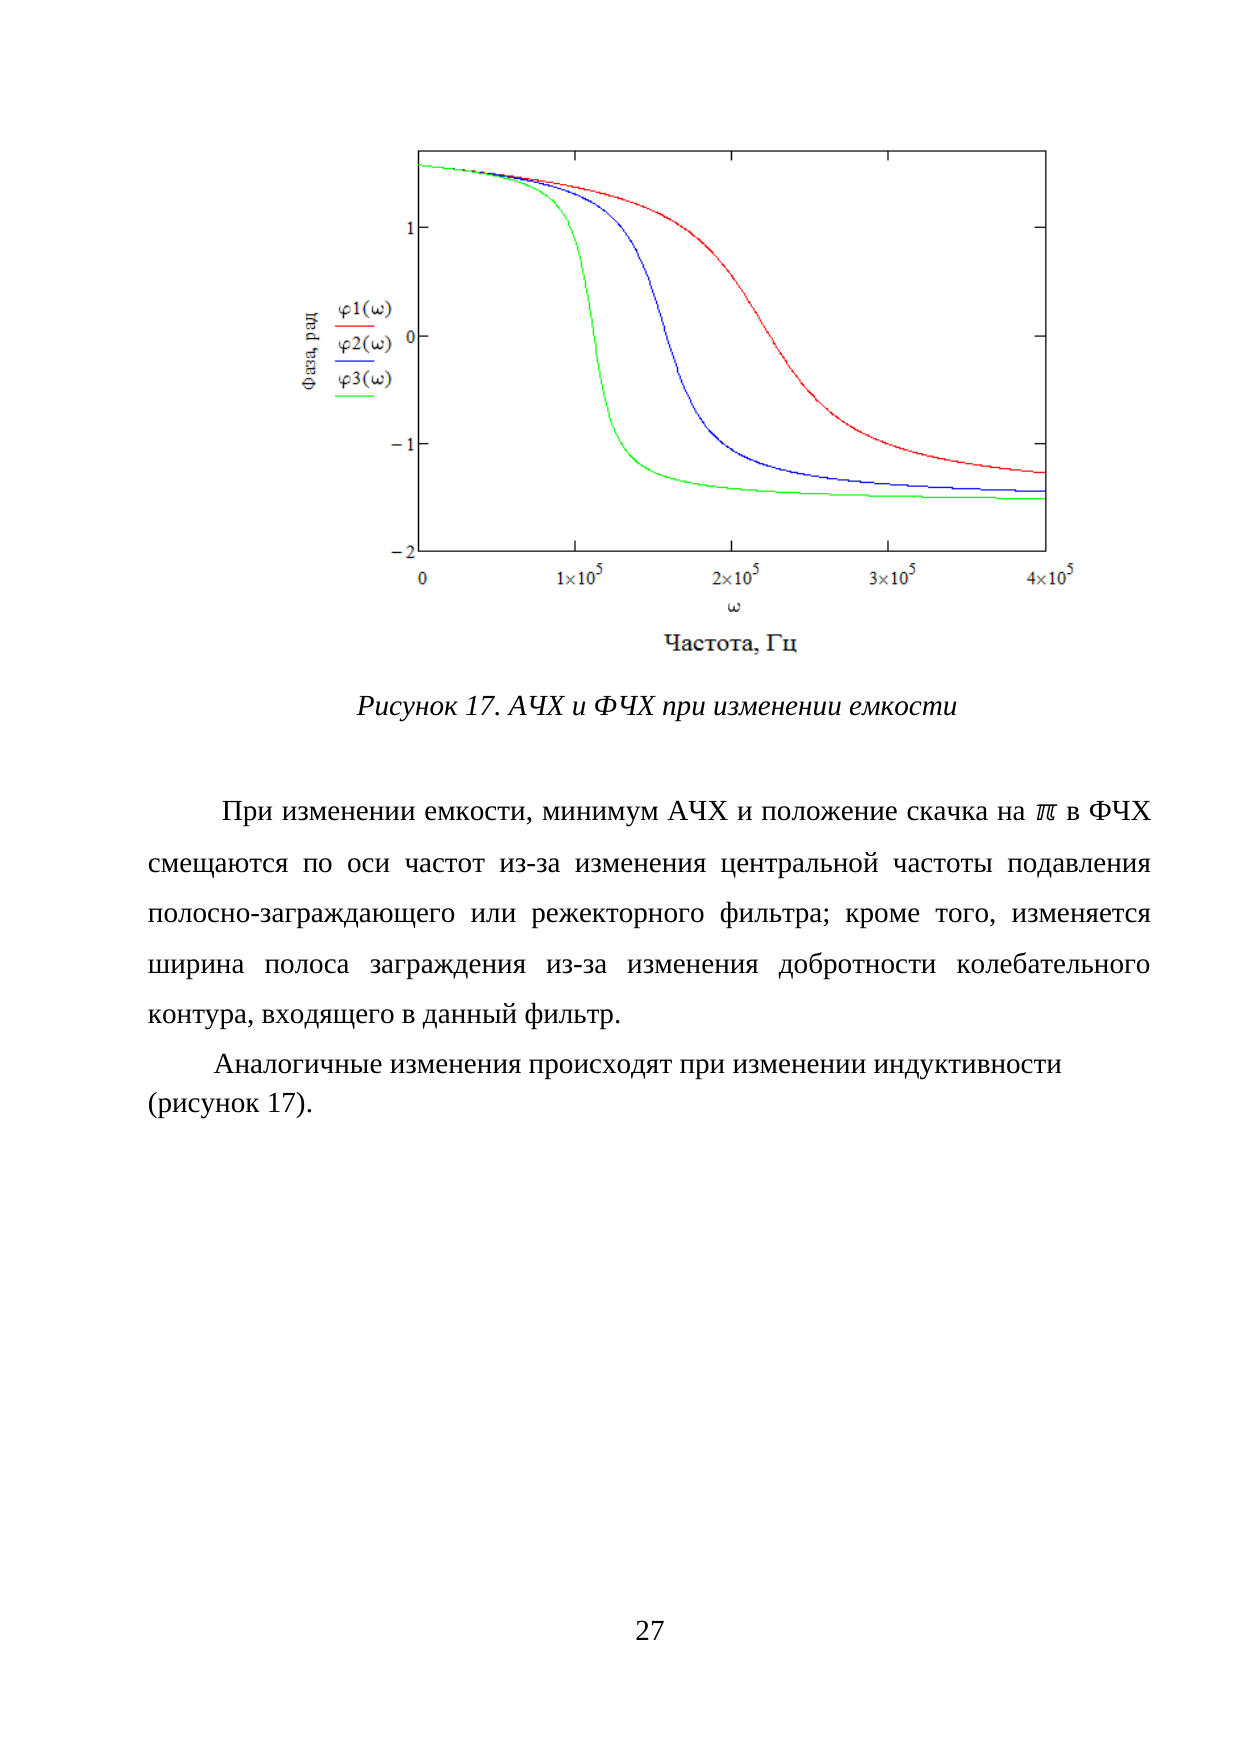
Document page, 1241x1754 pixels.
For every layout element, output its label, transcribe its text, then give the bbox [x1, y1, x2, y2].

picture [297, 118, 1090, 672]
text Аналогичные изменения происходят при изменении индуктивности (рисунок 17). [148, 1046, 1152, 1118]
text При изменении емкости, минимум АЧХ и положение скачка на ℼ в ФЧХ смещаются по оси частот из-за изменения центральной частоты подавления полосно-заграждающего или режекторного фильтра; кроме того, изменяется ширина полоса заграждения из-за изменения добротности колебательного контура, входящего в данный фильтр. [148, 789, 1152, 1030]
text Рисунок 17. АЧХ и ФЧХ при изменении емкости [148, 688, 1152, 722]
